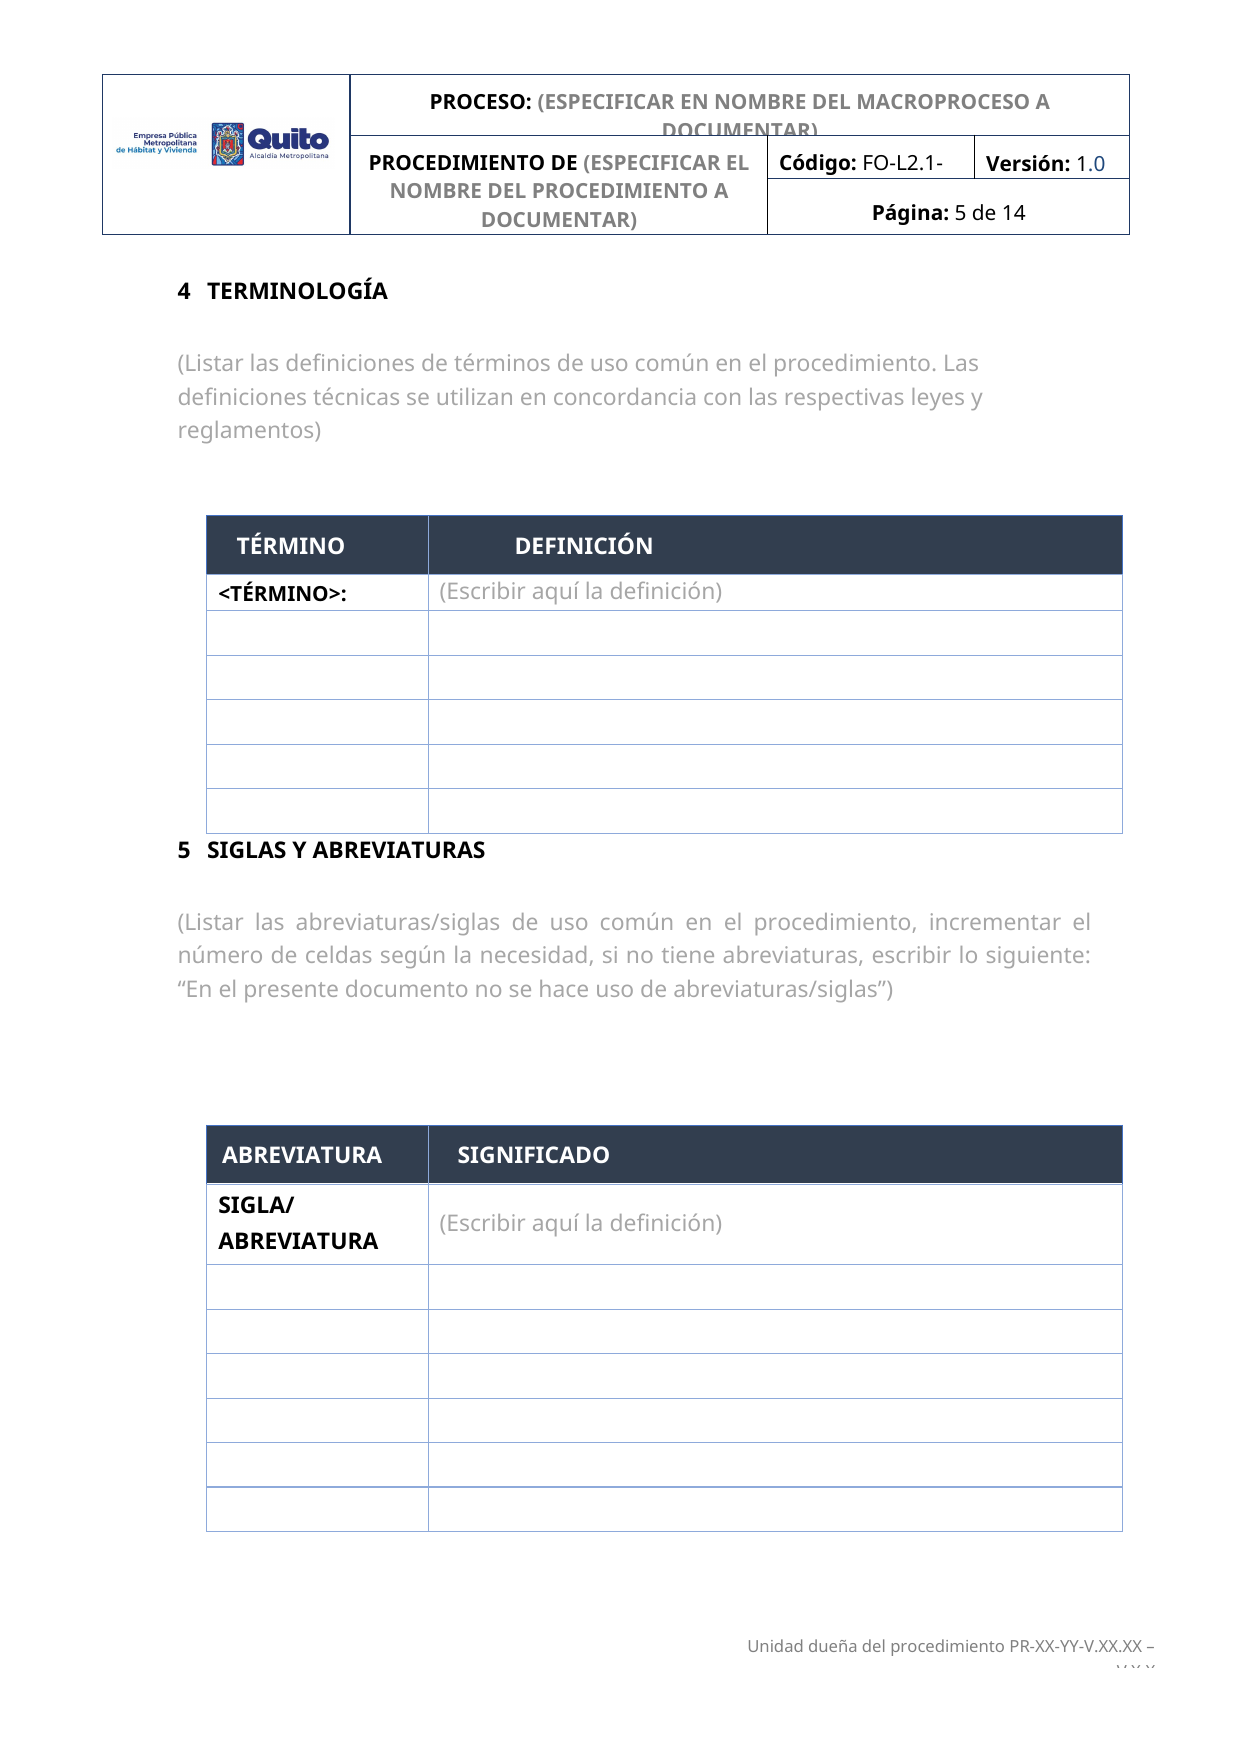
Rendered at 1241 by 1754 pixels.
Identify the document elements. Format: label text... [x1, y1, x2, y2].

table_cell [207, 1399, 428, 1442]
table_cell [207, 1488, 428, 1531]
table_cell [207, 656, 428, 699]
table_cell [429, 700, 1122, 744]
table_cell [207, 745, 428, 788]
table_cell [207, 1265, 428, 1308]
table_cell [429, 1399, 1122, 1442]
table_cell [207, 789, 428, 833]
table_cell [429, 1354, 1122, 1397]
text (Listar las abreviaturas/siglas de uso común en el procedimiento, incrementar el número de celdas según la necesidad, si no tiene abreviaturas, escribir lo siguiente: “En el presente documento no se hace uso de abreviaturas/siglas”) [177, 906, 1092, 1004]
table_header TÉRMINO [207, 516, 428, 574]
text (Listar las definiciones de términos de uso común en el procedimiento. Las definiciones técnicas se utilizan en concordancia con las respectivas leyes y reglamentos) [177, 347, 1092, 446]
table_cell [429, 611, 1122, 655]
table_cell SIGLA/ABREVIATURA [207, 1185, 428, 1264]
table_cell [429, 745, 1122, 788]
table_cell [207, 1310, 428, 1353]
table_header SIGNIFICADO [429, 1126, 1122, 1183]
table_cell [207, 700, 428, 744]
table_cell [429, 656, 1122, 699]
table_header DEFINICIÓN [429, 516, 1122, 574]
table_cell [207, 1443, 428, 1486]
table_cell [429, 1310, 1122, 1353]
table_cell <TÉRMINO>: [207, 575, 428, 610]
subtitle TERMINOLOGÍA [177, 275, 1092, 306]
table_cell (Escribir aquí la definición) [429, 575, 1122, 610]
table_cell [429, 1265, 1122, 1308]
table_cell [429, 789, 1122, 833]
table_cell [207, 611, 428, 655]
table_header ABREVIATURA [207, 1126, 428, 1183]
subtitle SIGLAS Y ABREVIATURAS [177, 834, 1092, 865]
table_cell [207, 1354, 428, 1397]
table_cell [429, 1488, 1122, 1531]
table_cell (Escribir aquí la definición) [429, 1185, 1122, 1264]
table_cell [429, 1443, 1122, 1486]
picture [112, 117, 336, 169]
